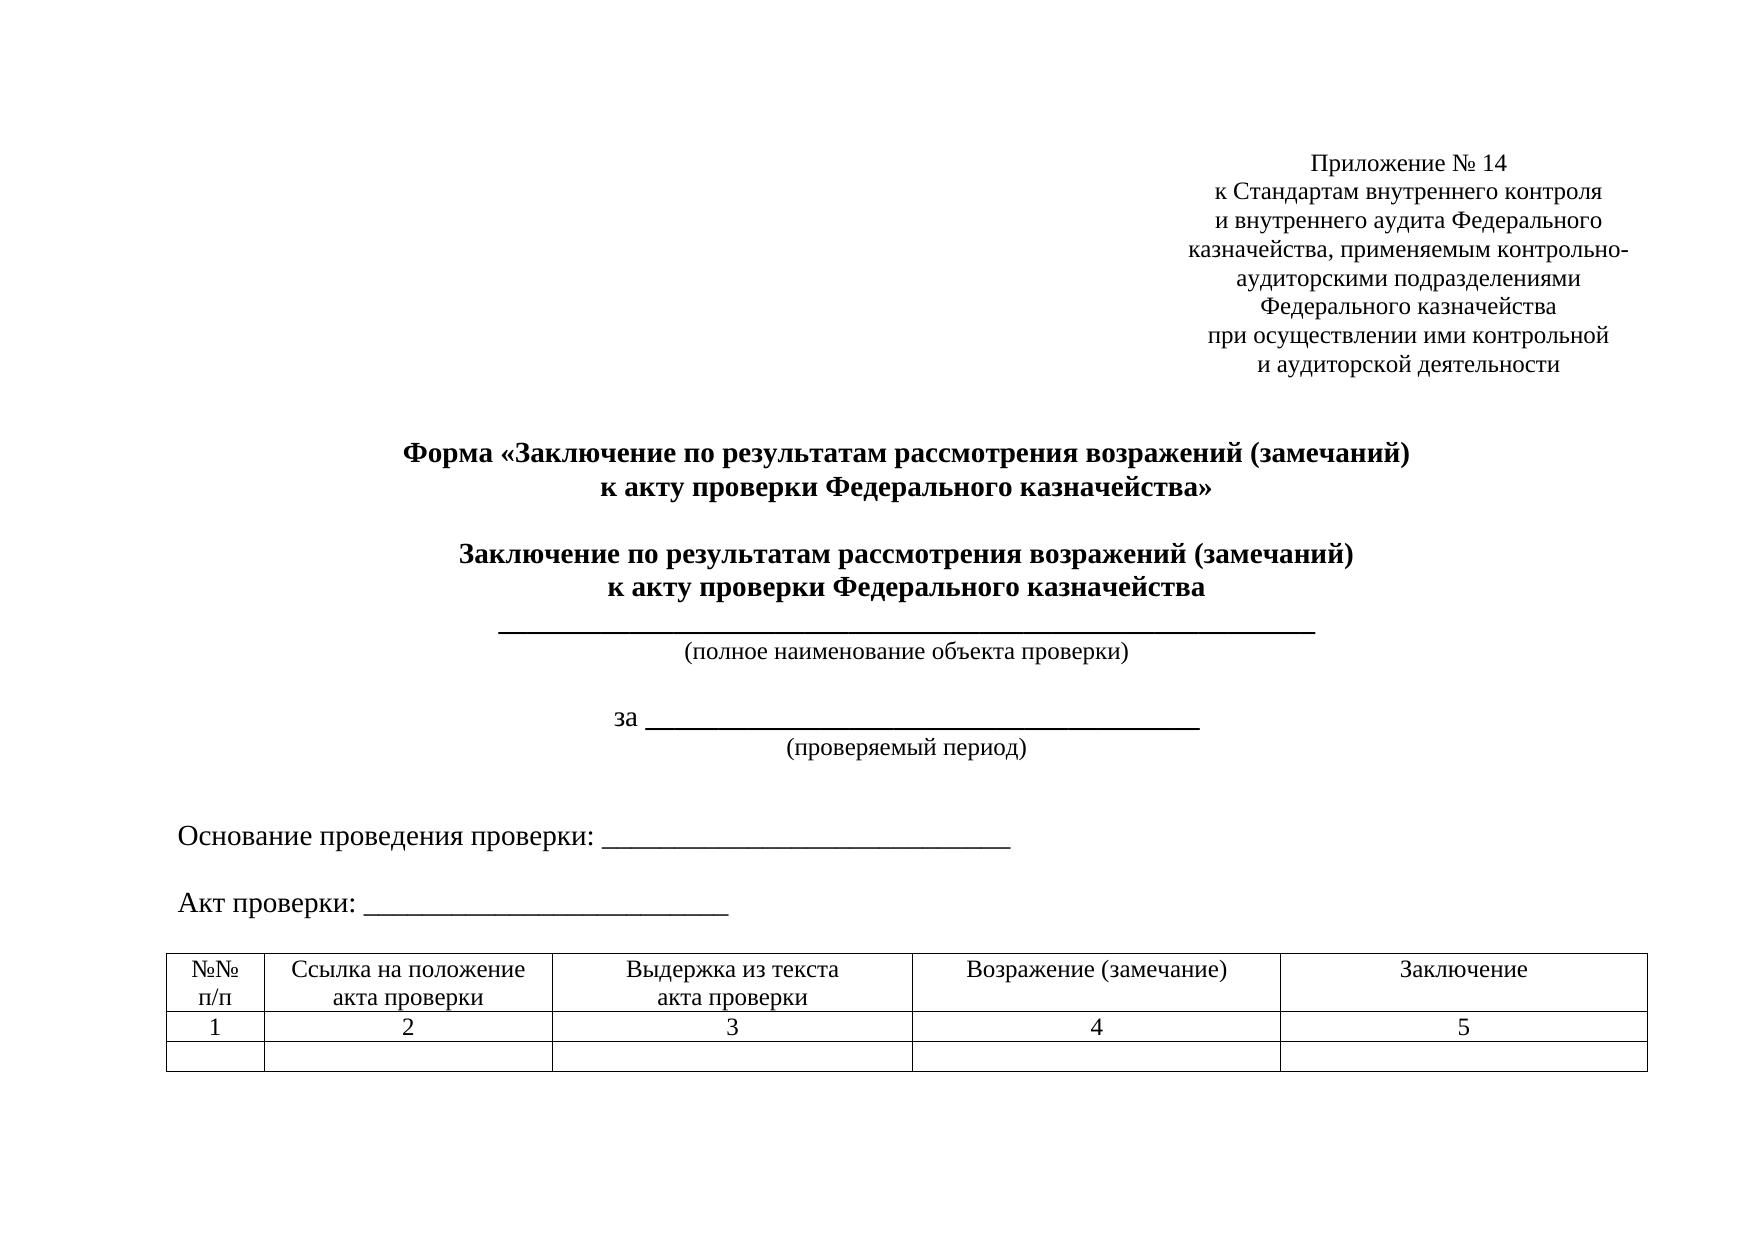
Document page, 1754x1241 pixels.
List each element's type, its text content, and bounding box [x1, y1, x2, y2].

table_header Заключение [1281, 954, 1647, 1011]
table_header Выдержка из текста акта проверки [553, 954, 912, 1011]
table_cell [913, 1042, 1280, 1071]
text Форма «Заключение по результатам рассмотрения возражений (замечаний) [177, 435, 1636, 469]
table_cell 1 [167, 1012, 264, 1041]
table_header Ссылка на положение акта проверки [265, 954, 552, 1011]
table_header Возражение (замечание) [913, 954, 1280, 1011]
table_cell 3 [553, 1012, 912, 1041]
table_cell [1281, 1042, 1647, 1071]
text (проверяемый период) [177, 732, 1636, 761]
table_cell 2 [265, 1012, 552, 1041]
text Заключение по результатам рассмотрения возражений (замечаний) [177, 536, 1636, 569]
text (полное наименование объекта проверки) [177, 636, 1636, 665]
text Основание проведения проверки: ____________________________ [177, 818, 1636, 852]
text Акт проверки: _________________________ [177, 886, 1636, 919]
table_cell [553, 1042, 912, 1071]
table_cell [167, 1042, 264, 1071]
table_cell [265, 1042, 552, 1071]
table_header Приложение № 14 к Стандартам внутреннего контроля и внутреннего аудита Федерального казначейства, применяемым контрольно-аудиторскими подразделениями Федерального казначейства при осуществлении ими контрольной и аудиторской деятельности [664, 148, 1647, 378]
text за ______________________________________ [177, 699, 1636, 732]
text ________________________________________________________ [177, 603, 1636, 636]
text к акту проверки Федерального казначейства [177, 569, 1636, 603]
table_cell 5 [1281, 1012, 1647, 1041]
table_header №№ п/п [167, 954, 264, 1011]
text к акту проверки Федерального казначейства» [177, 469, 1636, 502]
table_cell 4 [913, 1012, 1280, 1041]
